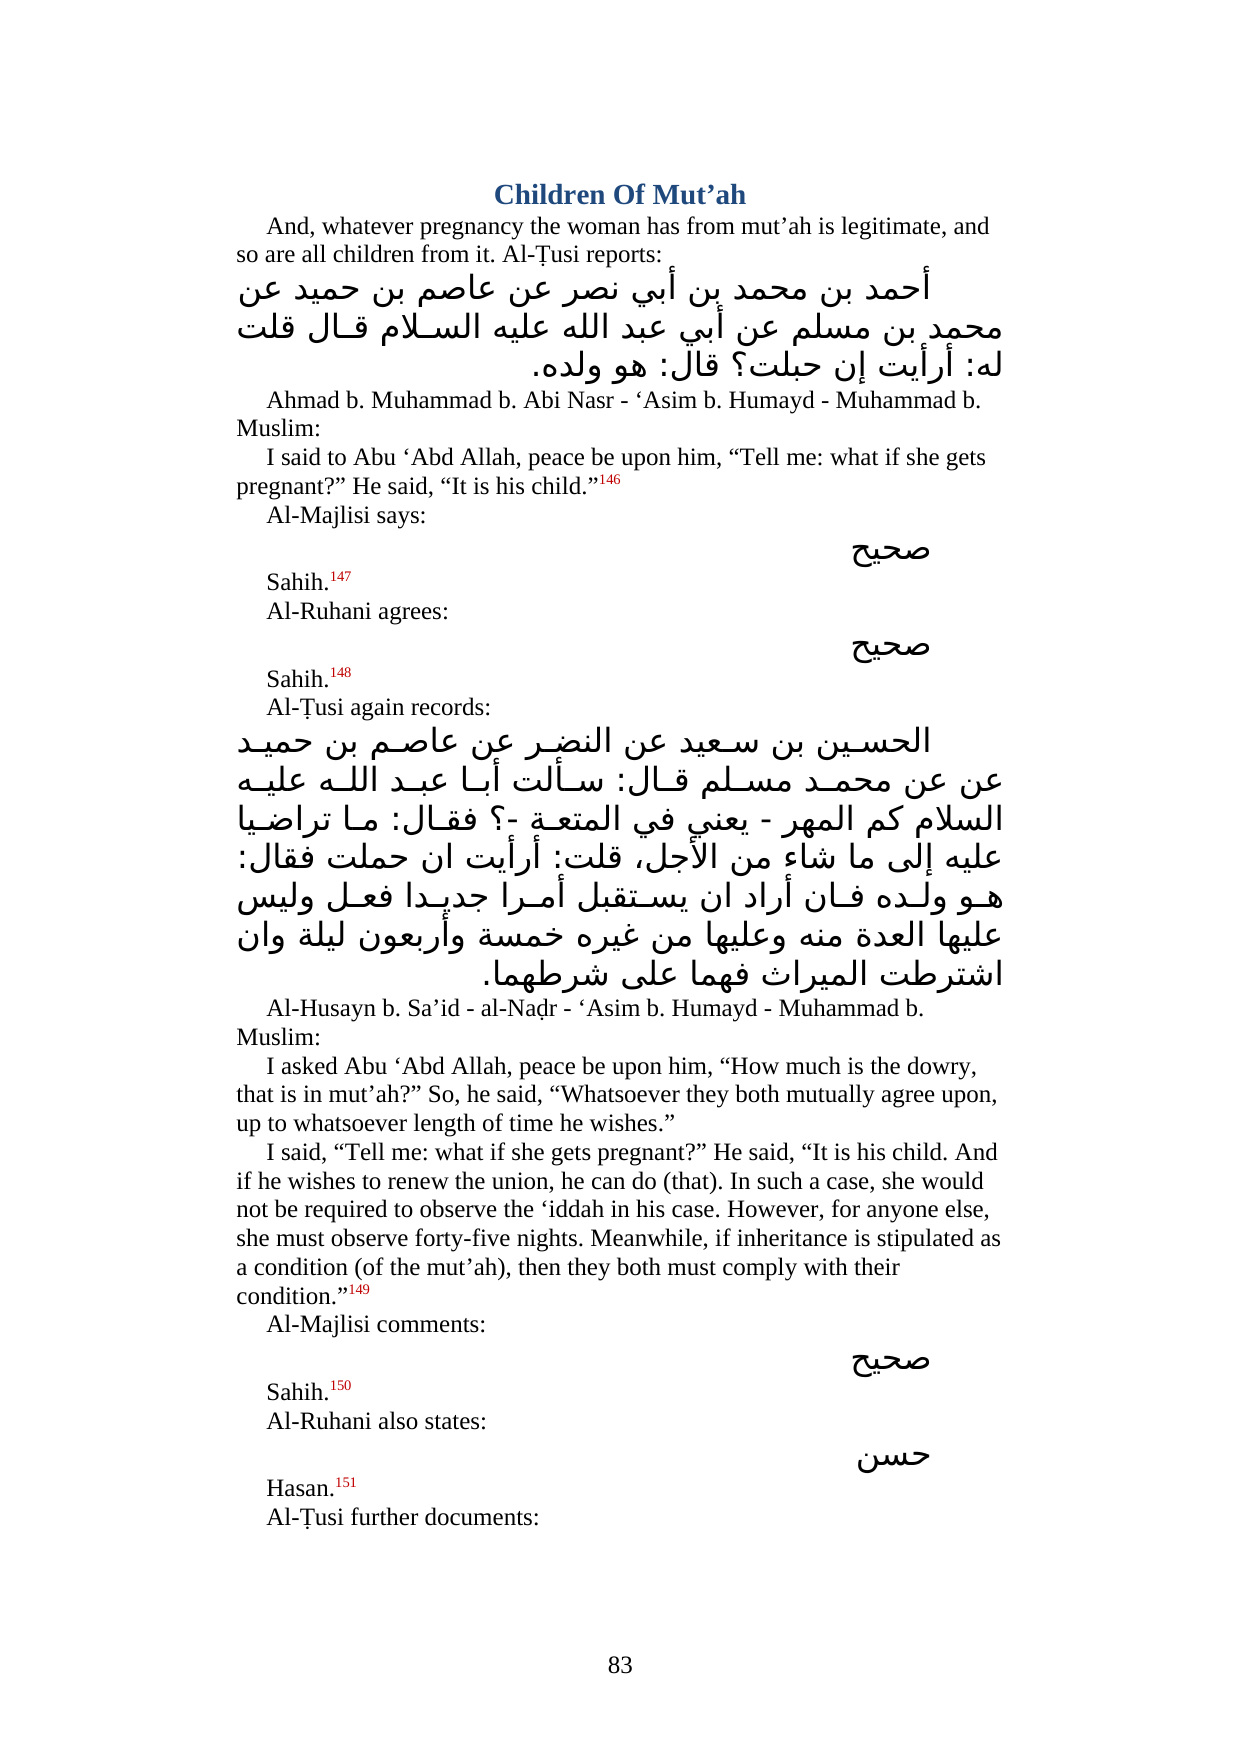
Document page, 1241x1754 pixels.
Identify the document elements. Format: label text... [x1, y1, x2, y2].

text Al-Ruhani agrees: [236, 596, 1004, 625]
text I said, “Tell me: what if she gets pregnant?” He said, “It is his child. And if he wishes to renew the union, he can do (that). In such a case, she would not be required to observe the ‘iddah in his case. However, for anyone else, she must observe forty-five nights. Meanwhile, if inheritance is stipulated as a condition (of the mut’ah), then they both must comply with their condition.”149 [236, 1137, 1004, 1309]
text Al-Ṭusi again records: [236, 692, 1004, 721]
text Al-Ṭusi further documents: [236, 1502, 1004, 1531]
text Al-Husayn b. Sa’id - al-Naḍr - ‘Asim b. Humayd - Muhammad b. Muslim: [236, 993, 1004, 1051]
text Sahih.150 [236, 1377, 1004, 1406]
text Sahih.148 [236, 664, 1004, 692]
text Al-Ruhani also states: [236, 1406, 1004, 1434]
text الحسين بن سعيد عن النضر عن عاصم بن حميد عن عن محمد مسلم قال: سألت أبا عبد الله عليه السلام كم المهر - يعني في المتعة -؟ فقال: ما تراضيا عليه إلى ما شاء من الأجل، قلت: أرأيت ان حملت فقال: هو ولده فان أراد ان يستقبل أمرا جديدا فعل وليس عليها العدة منه وعليها من غيره خمسة وأربعون ليلة وان اشترطت الميراث فهما على شرطهما. [236, 721, 1004, 993]
subtitle Children Of Mut’ah [236, 177, 1004, 211]
text I said to Abu ‘Abd Allah, peace be upon him, “Tell me: what if she gets pregnant?” He said, “It is his child.”146 [236, 442, 1004, 500]
text Ahmad b. Muhammad b. Abi Nasr - ‘Asim b. Humayd - Muhammad b. Muslim: [236, 385, 1004, 442]
text Al-Majlisi says: [236, 500, 1004, 528]
text صحيح [236, 528, 1004, 567]
text صحيح [236, 625, 1004, 664]
text I asked Abu ‘Abd Allah, peace be upon him, “How much is the dowry, that is in mut’ah?” So, he said, “Whatsoever they both mutually agree upon, up to whatsoever length of time he wishes.” [236, 1051, 1004, 1137]
text Sahih.147 [236, 567, 1004, 596]
text And, whatever pregnancy the woman has from mut’ah is legitimate, and so are all children from it. Al-Ṭusi reports: [236, 211, 1004, 268]
text صحيح [236, 1338, 1004, 1377]
text Hasan.151 [236, 1473, 1004, 1502]
text Al-Majlisi comments: [236, 1309, 1004, 1338]
text أحمد بن محمد بن أبي نصر عن عاصم بن حميد عن محمد بن مسلم عن أبي عبد الله عليه السلام قال قلت له: أرأيت إن حبلت؟ قال: هو ولده. [236, 268, 1004, 385]
text حسن [236, 1434, 1004, 1473]
